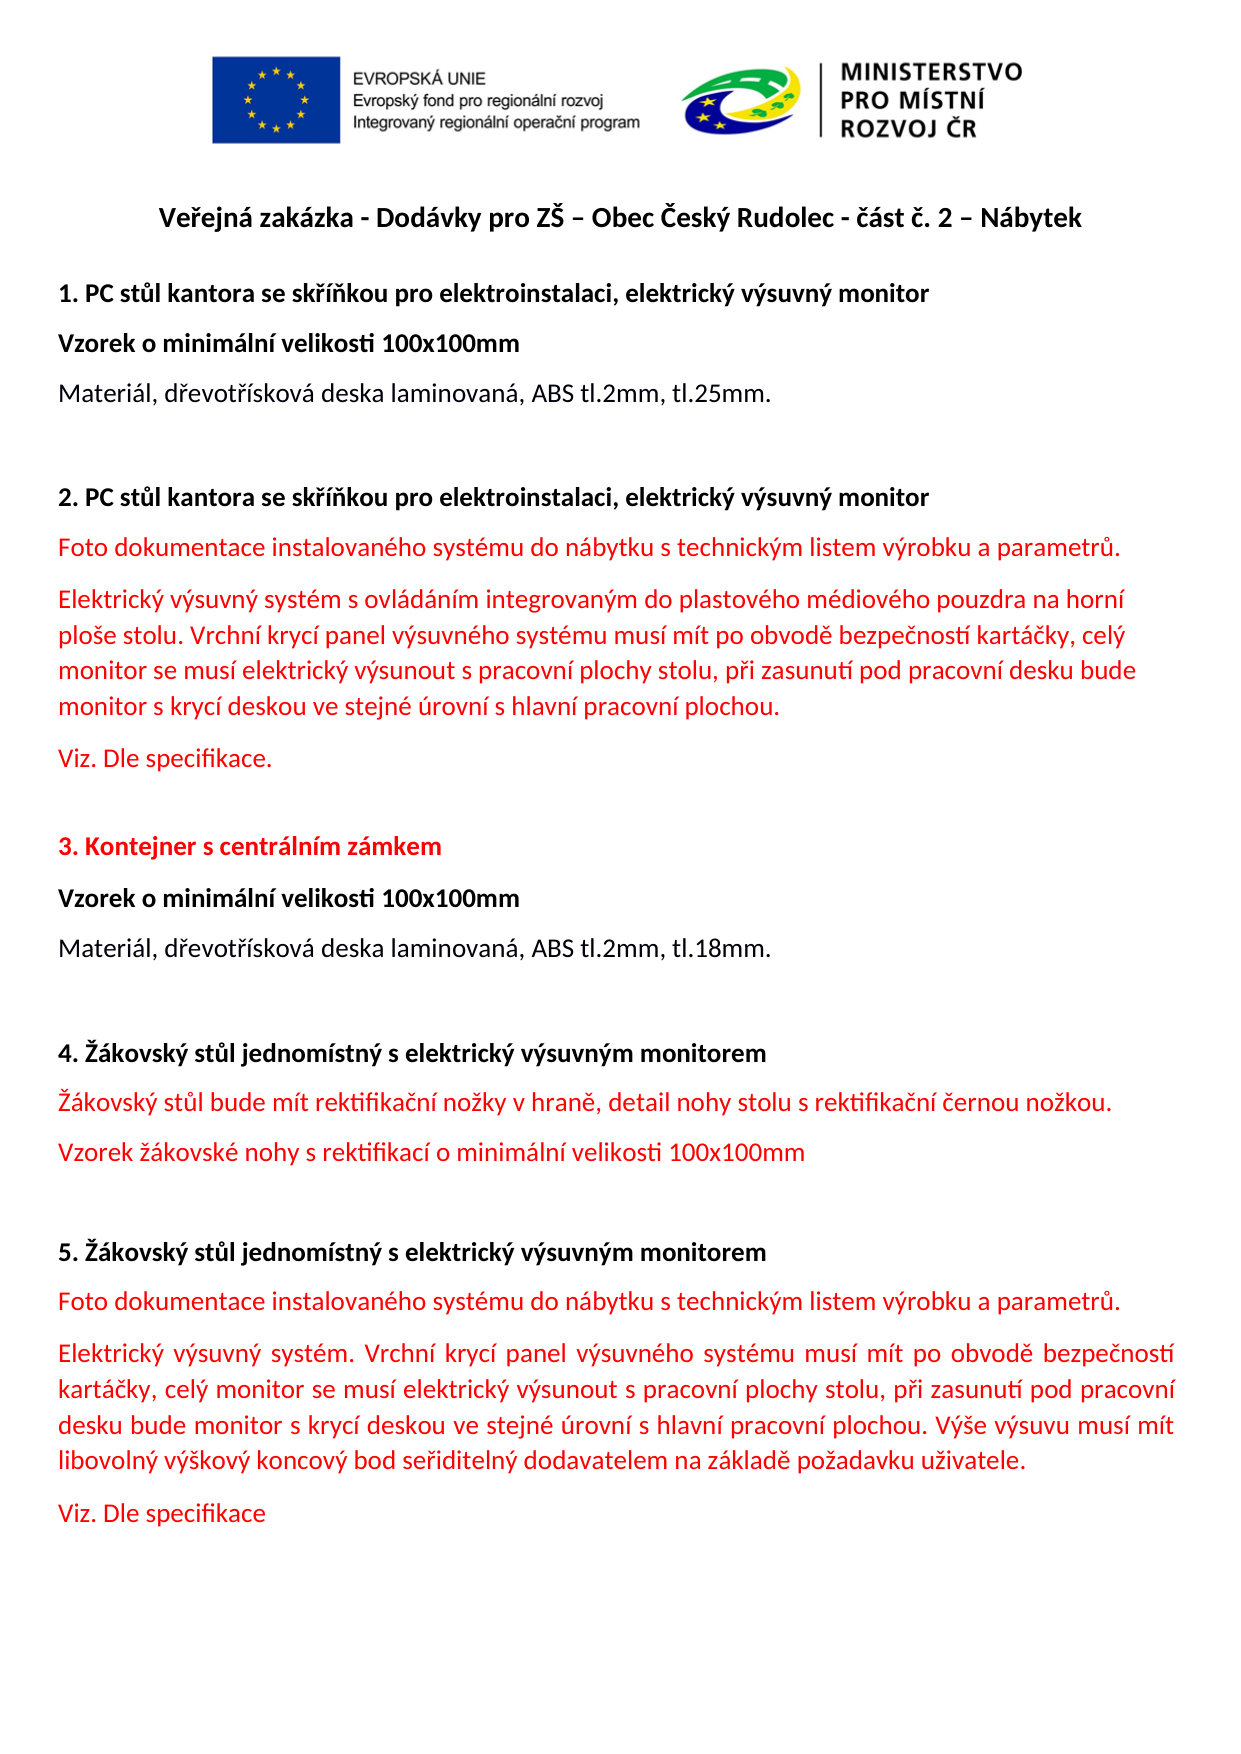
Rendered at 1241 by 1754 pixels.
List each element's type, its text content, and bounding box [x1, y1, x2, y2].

text Vzorek žákovské nohy s rektifikací o minimální velikosti 100x100mm [58, 1135, 1177, 1168]
text Viz. Dle specifikace [58, 1496, 1177, 1529]
text Elektrický výsuvný systém. Vrchní krycí panel výsuvného systému musí mít po obvodě bezpečností kartáčky, celý monitor se musí elektrický výsunout s pracovní plochy stolu, při zasunutí pod pracovní desku bude monitor s krycí deskou ve stejné úrovní s hlavní pracovní plochou. Výše výsuvu musí mít libovolný výškový koncový bod seřiditelný dodavatelem na základě požadavku uživatele. [58, 1337, 1177, 1477]
text 5. Žákovský stůl jednomístný s elektrický výsuvným monitorem [58, 1235, 1177, 1268]
text Materiál, dřevotřísková deska laminovaná, ABS tl.2mm, tl.18mm. [58, 931, 1177, 964]
text 4. Žákovský stůl jednomístný s elektrický výsuvným monitorem [58, 1036, 1177, 1069]
text Veřejná zakázka - Dodávky pro ZŠ – Obec Český Rudolec - část č. 2 – Nábytek [64, 199, 1177, 235]
text 1. PC stůl kantora se skříňkou pro elektroinstalaci, elektrický výsuvný monitor [58, 276, 1177, 309]
text Elektrický výsuvný systém s ovládáním integrovaným do plastového médiového pouzdra na horní ploše stolu. Vrchní krycí panel výsuvného systému musí mít po obvodě bezpečností kartáčky, celý monitor se musí elektrický výsunout s pracovní plochy stolu, při zasunutí pod pracovní desku bude monitor s krycí deskou ve stejné úrovní s hlavní pracovní plochou. [58, 582, 1177, 722]
text Materiál, dřevotřísková deska laminovaná, ABS tl.2mm, tl.25mm. [58, 376, 1177, 409]
text 3. Kontejner s centrálním zámkem [58, 794, 1177, 862]
picture [184, 28, 1050, 172]
text 2. PC stůl kantora se skříňkou pro elektroinstalaci, elektrický výsuvný monitor [58, 480, 1177, 513]
text Foto dokumentace instalovaného systému do nábytku s technickým listem výrobku a parametrů. [58, 1284, 1177, 1317]
text Vzorek o minimální velikosti 100x100mm [58, 882, 1177, 915]
text Foto dokumentace instalovaného systému do nábytku s technickým listem výrobku a parametrů. [58, 530, 1177, 563]
text Žákovský stůl bude mít rektifikační nožky v hraně, detail nohy stolu s rektifikační černou nožkou. [58, 1086, 1177, 1119]
text Vzorek o minimální velikosti 100x100mm [58, 326, 1177, 359]
text Viz. Dle specifikace. [58, 741, 1177, 774]
